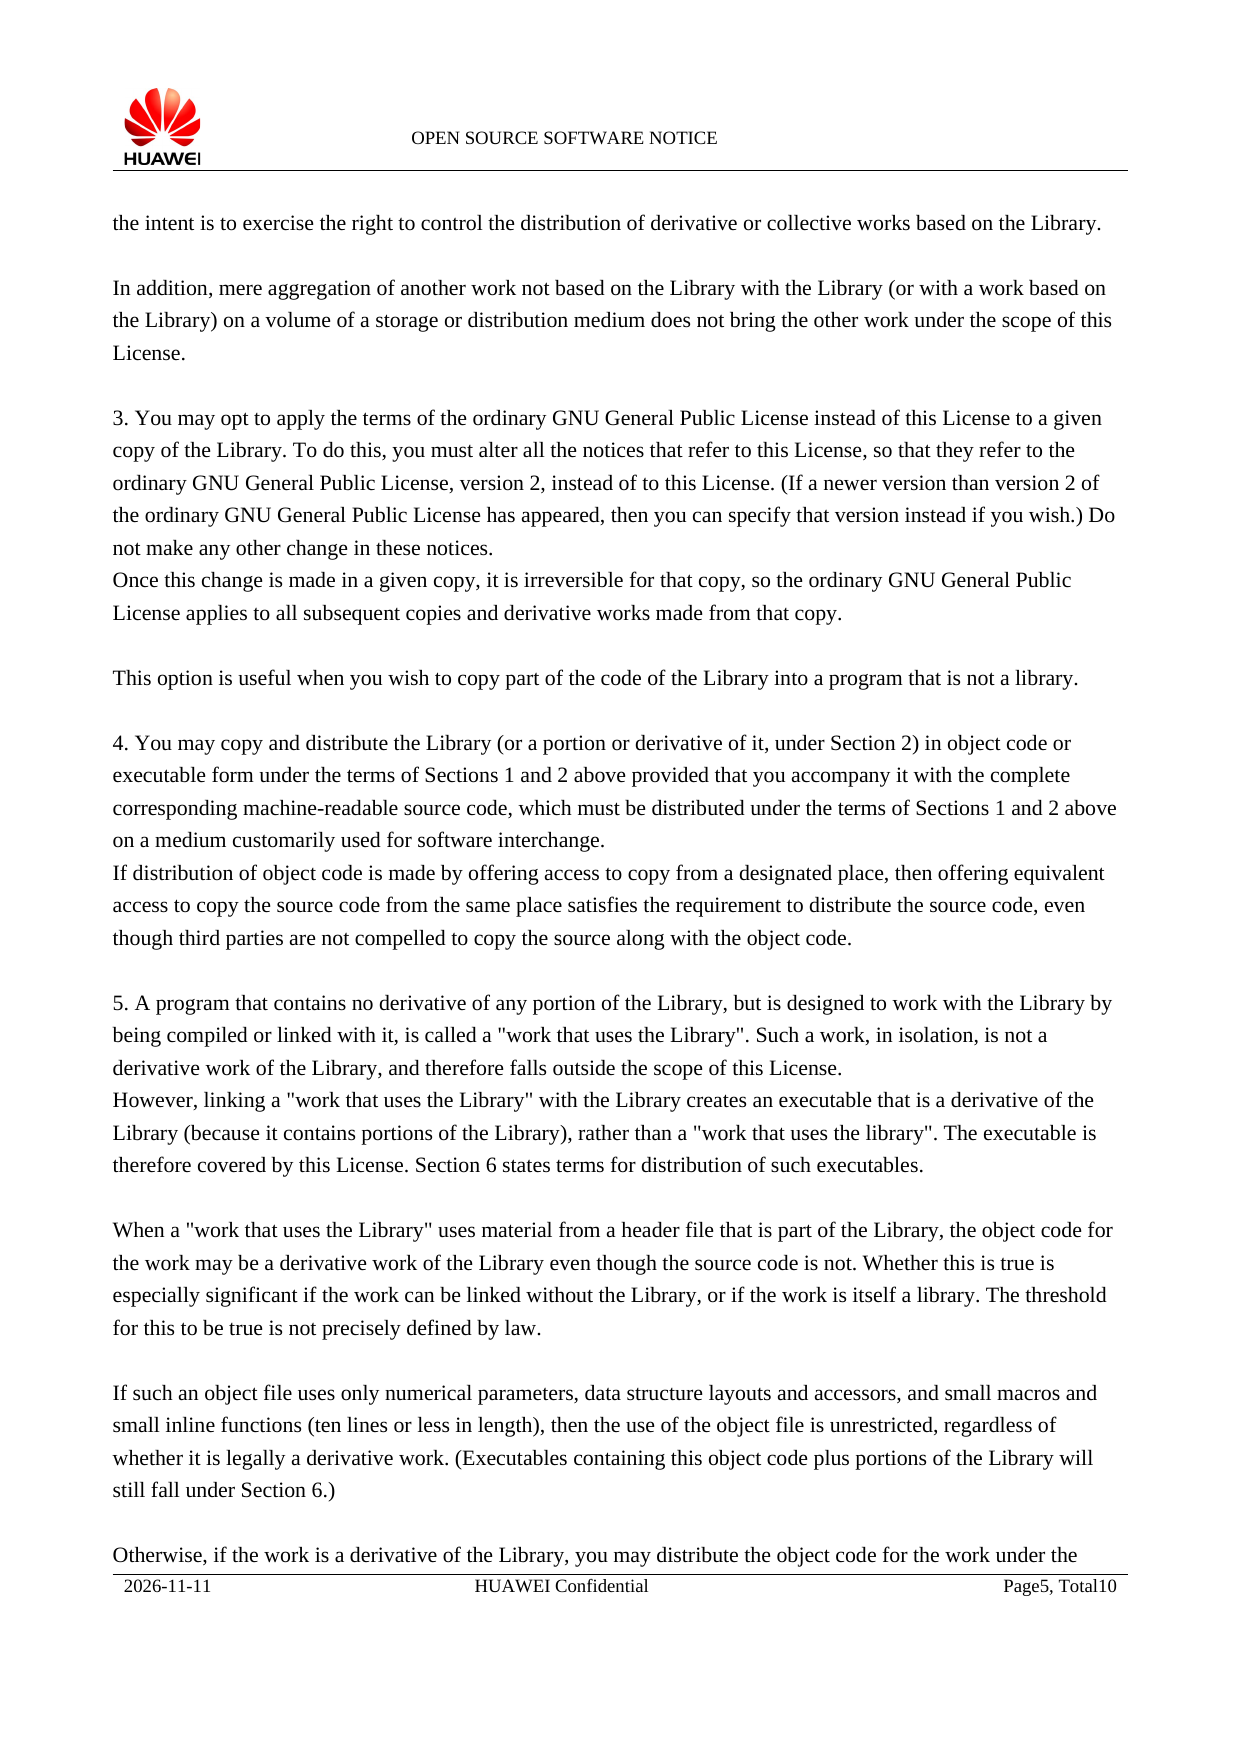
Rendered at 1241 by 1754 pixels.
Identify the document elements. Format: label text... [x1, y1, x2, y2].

picture [124, 88, 201, 165]
